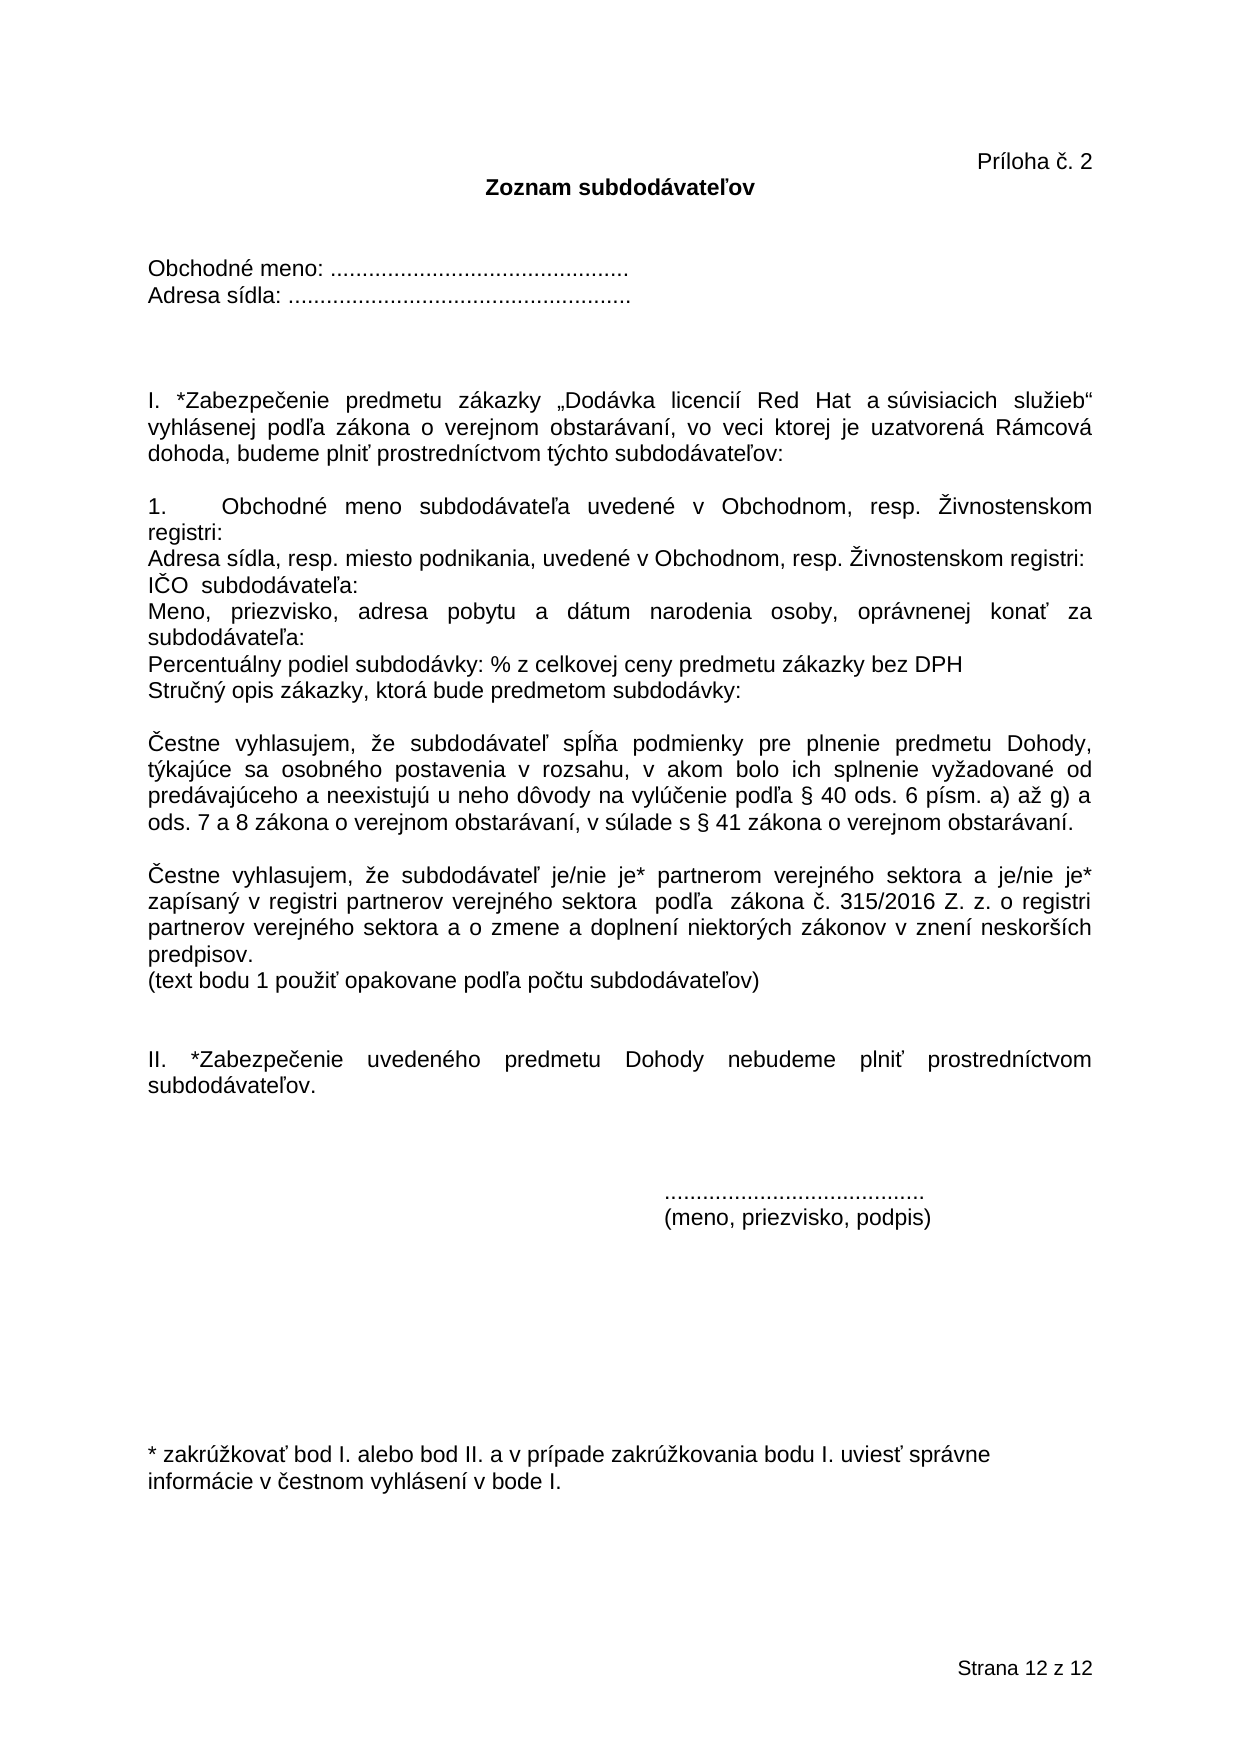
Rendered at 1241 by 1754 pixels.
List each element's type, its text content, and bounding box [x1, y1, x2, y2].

text Čestne vyhlasujem, že subdodávateľ je/nie je* partnerom verejného sektora a je/nie je* zapísaný v registri partnerov verejného sektora podľa zákona č. 315/2016 Z. z. o registri partnerov verejného sektora a o zmene a doplnení niektorých zákonov v znení neskorších predpisov. [148, 862, 1093, 967]
text * zakrúžkovať bod I. alebo bod II. a v prípade zakrúžkovania bodu I. uviesť správne informácie v čestnom vyhlásení v bode I. [148, 1441, 1093, 1494]
text 1. Obchodné meno subdodávateľa uvedené v Obchodnom, resp. Živnostenskom registri: [148, 493, 1093, 545]
text Príloha č. 2 [148, 148, 1093, 174]
text ......................................... [664, 1178, 1093, 1204]
text Percentuálny podiel subdodávky: % z celkovej ceny predmetu zákazky bez DPH [148, 651, 1093, 677]
text Zoznam subdodávateľov [148, 174, 1093, 200]
text I. *Zabezpečenie predmetu zákazky „Dodávka licencií Red Hat a súvisiacich služieb“ vyhlásenej podľa zákona o verejnom obstarávaní, vo veci ktorej je uzatvorená Rámcová dohoda, budeme plniť prostredníctvom týchto subdodávateľov: [148, 387, 1093, 466]
text Meno, priezvisko, adresa pobytu a dátum narodenia osoby, oprávnenej konať za subdodávateľa: [148, 598, 1093, 651]
text Stručný opis zákazky, ktorá bude predmetom subdodávky: [148, 677, 1093, 703]
text Adresa sídla, resp. miesto podnikania, uvedené v Obchodnom, resp. Živnostenskom registri: [148, 545, 1093, 572]
text (text bodu 1 použiť opakovane podľa počtu subdodávateľov) [148, 967, 1093, 993]
text Čestne vyhlasujem, že subdodávateľ spĺňa podmienky pre plnenie predmetu Dohody, týkajúce sa osobného postavenia v rozsahu, v akom bolo ich splnenie vyžadované od predávajúceho a neexistujú u neho dôvody na vylúčenie podľa § 40 ods. 6 písm. a) až g) a ods. 7 a 8 zákona o verejnom obstarávaní, v súlade s § 41 zákona o verejnom obstarávaní. [148, 730, 1093, 835]
text Obchodné meno: ............................................... [148, 255, 1093, 282]
text Adresa sídla: ...................................................... [148, 282, 1093, 308]
text II. *Zabezpečenie uvedeného predmetu Dohody nebudeme plniť prostredníctvom subdodávateľov. [148, 1046, 1093, 1099]
text (meno, priezvisko, podpis) [148, 1204, 1093, 1231]
text IČO subdodávateľa: [148, 572, 1093, 598]
